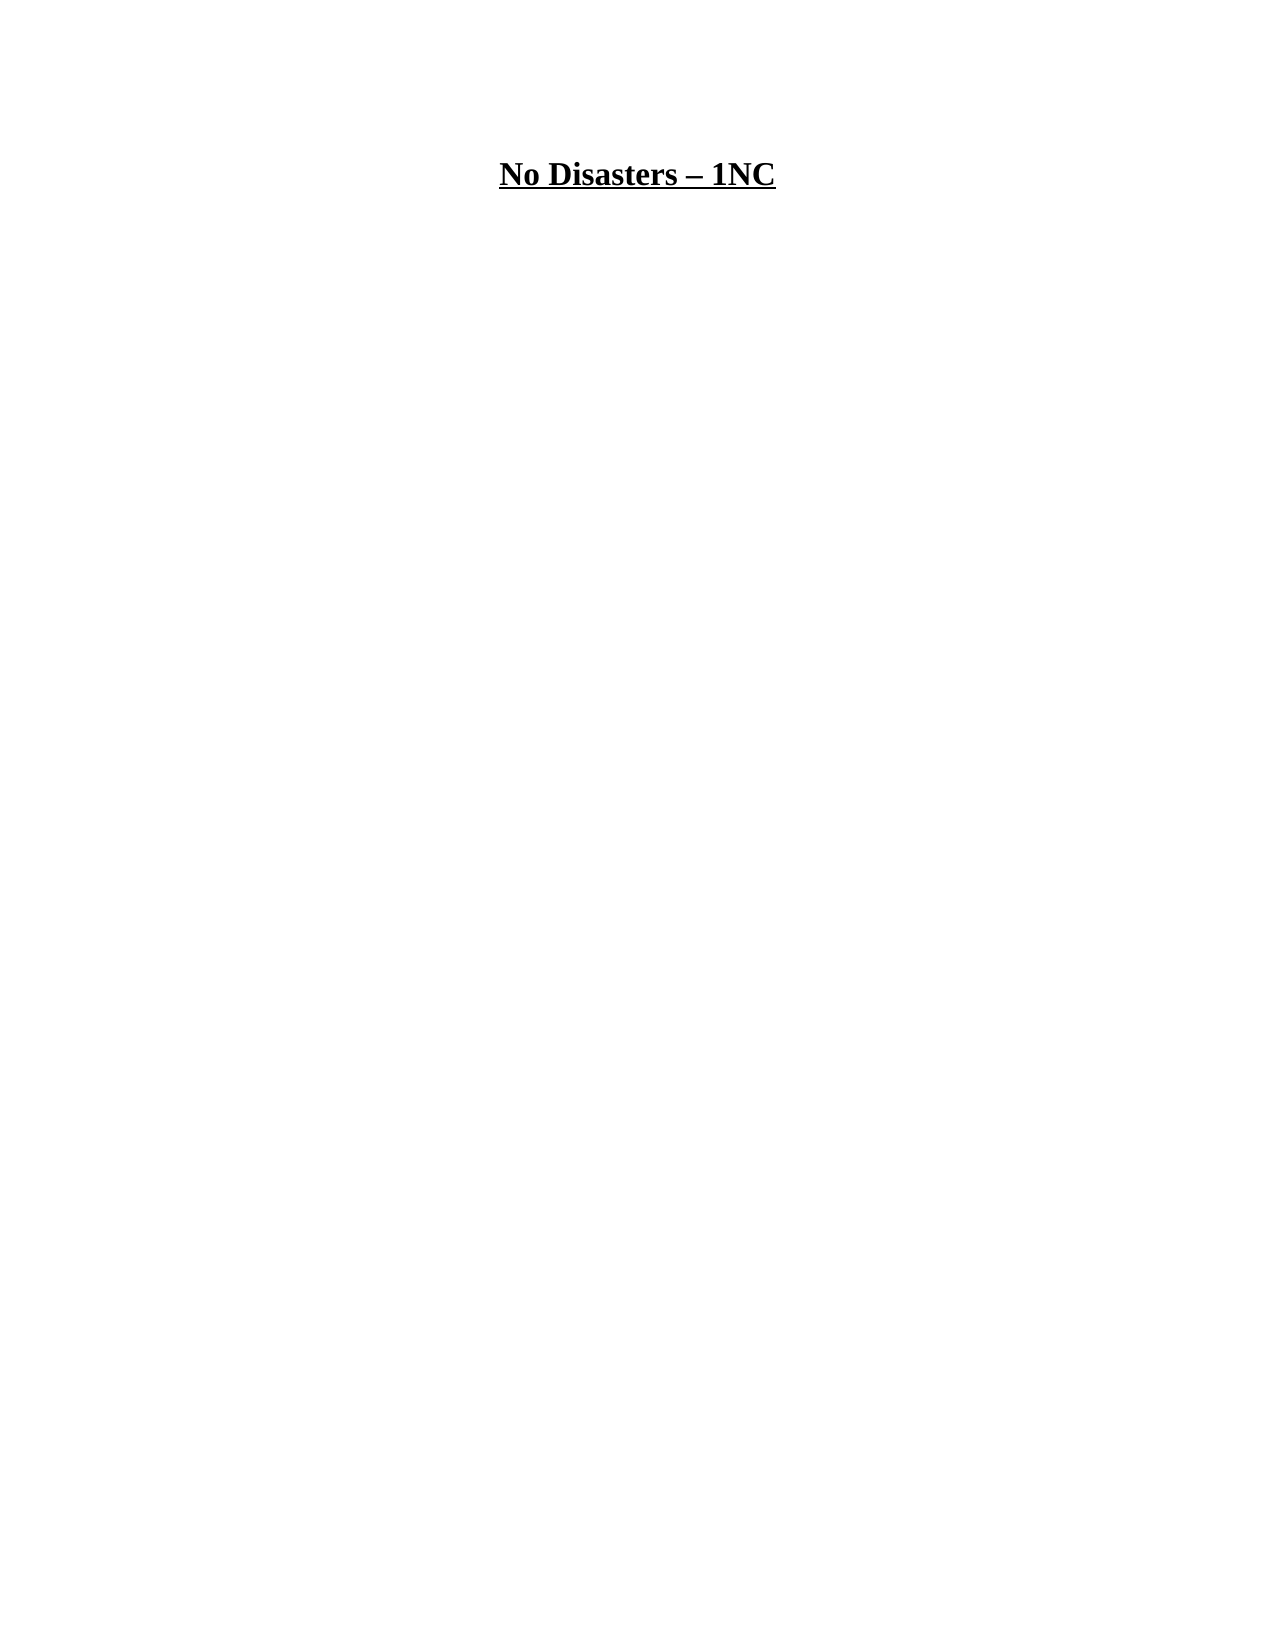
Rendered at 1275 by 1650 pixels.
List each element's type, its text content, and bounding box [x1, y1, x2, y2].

subtitle No Disasters – 1NC [150, 154, 1125, 192]
